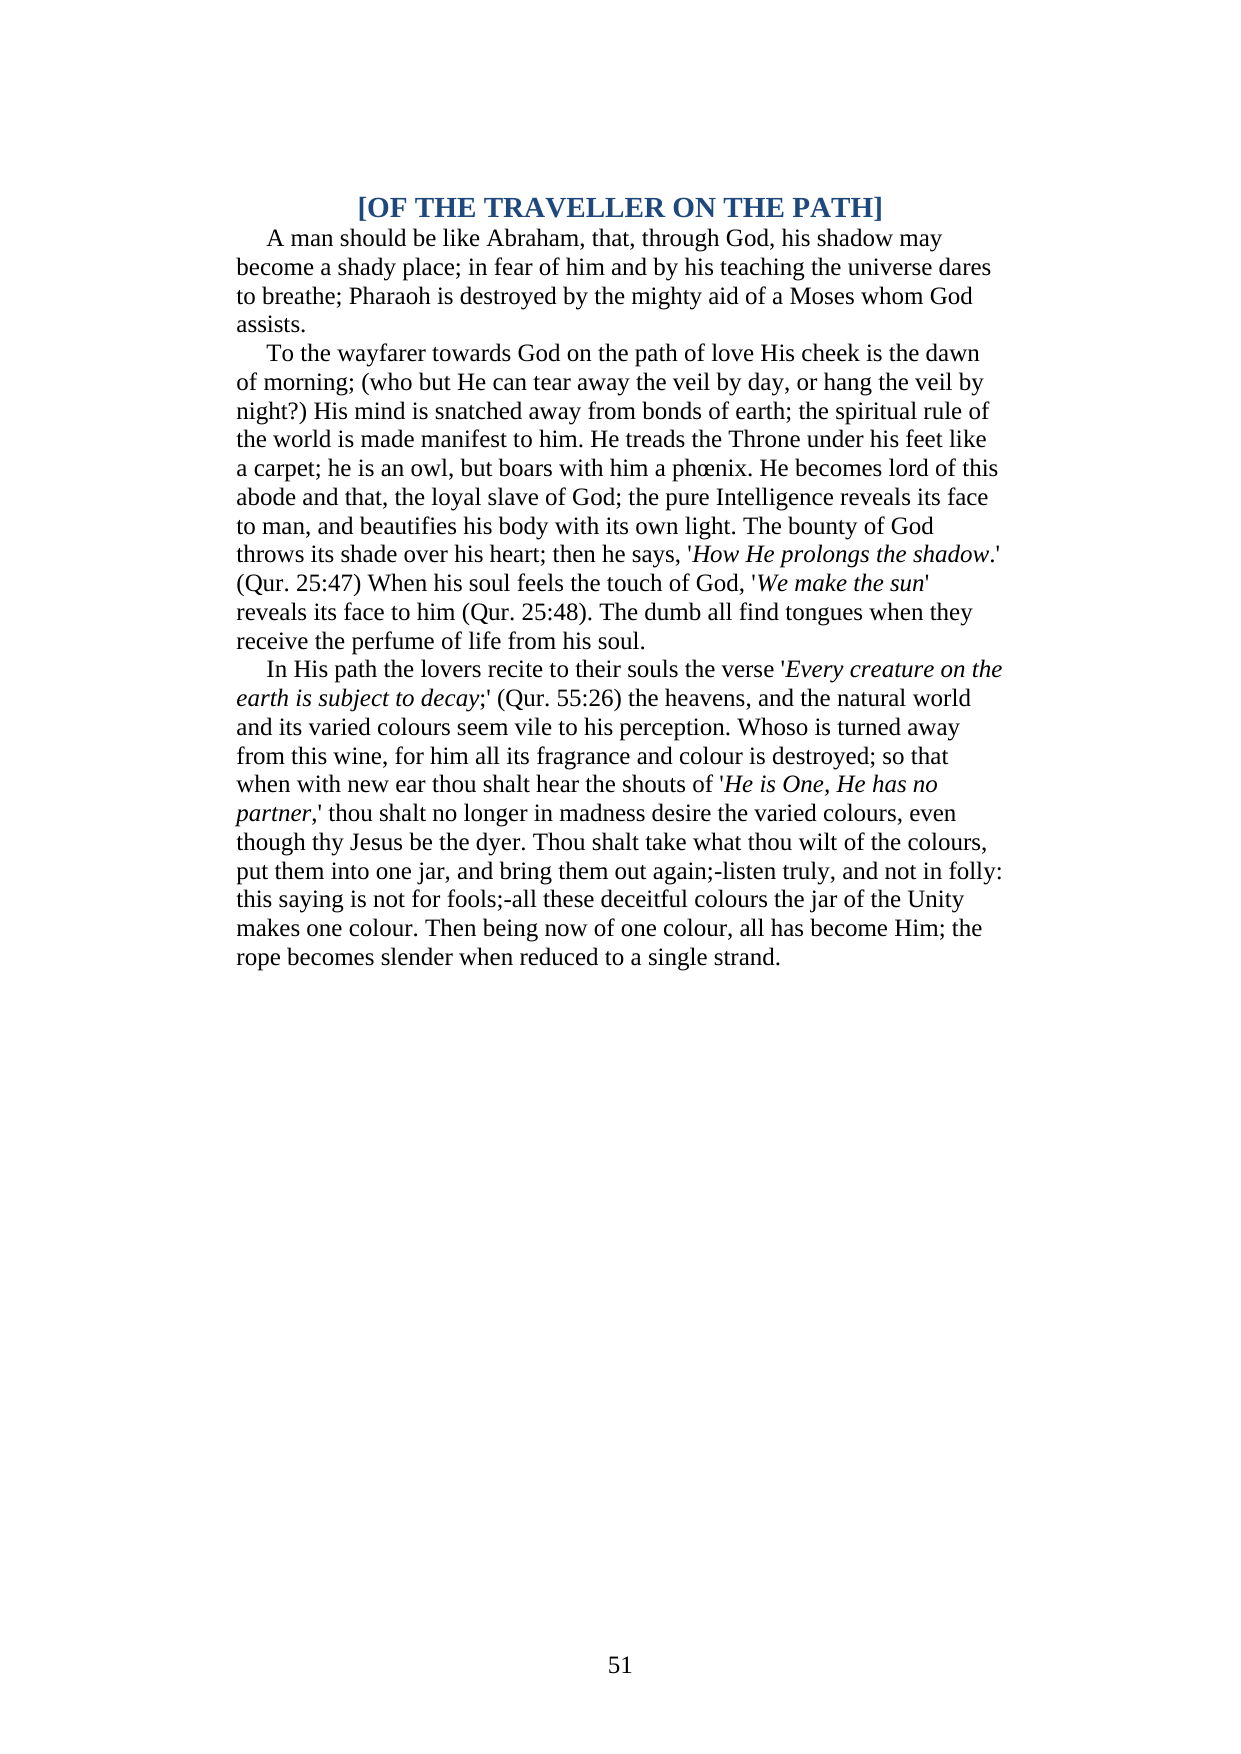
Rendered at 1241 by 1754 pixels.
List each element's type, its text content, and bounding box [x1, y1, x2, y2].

text A man should be like Abraham, that, through God, his shadow may become a shady place; in fear of him and by his teaching the universe dares to breathe; Pharaoh is destroyed by the mighty aid of a Moses whom God assists. [236, 223, 1004, 338]
text To the wayfarer towards God on the path of love His cheek is the dawn of morning; (who but He can tear away the veil by day, or hang the veil by night?) His mind is snatched away from bonds of earth; the spiritual rule of the world is made manifest to him. He treads the Throne under his feet like a carpet; he is an owl, but boars with him a phœnix. He becomes lord of this abode and that, the loyal slave of God; the pure Intelligence reveals its face to man, and beautifies his body with its own light. The bounty of God throws its shade over his heart; then he says, 'How He prolongs the shadow.' (Qur. 25:47) When his soul feels the touch of God, 'We make the sun' reveals its face to him (Qur. 25:48). The dumb all find tongues when they receive the perfume of life from his soul. [236, 338, 1004, 654]
text In His path the lovers recite to their souls the verse 'Every creature on the earth is subject to decay;' (Qur. 55:26) the heavens, and the natural world and its varied colours seem vile to his perception. Whoso is turned away from this wine, for him all its fragrance and colour is destroyed; so that when with new ear thou shalt hear the shouts of 'He is One, He has no partner,' thou shalt no longer in madness desire the varied colours, even though thy Jesus be the dyer. Thou shalt take what thou wilt of the colours, put them into one jar, and bring them out again;-listen truly, and not in folly: this saying is not for fools;-all these deceitful colours the jar of the Unity makes one colour. Then being now of one colour, all has become Him; the rope becomes slender when reduced to a single strand. [236, 654, 1004, 971]
subtitle [OF THE TRAVELLER ON THE PATH] [236, 190, 1004, 223]
